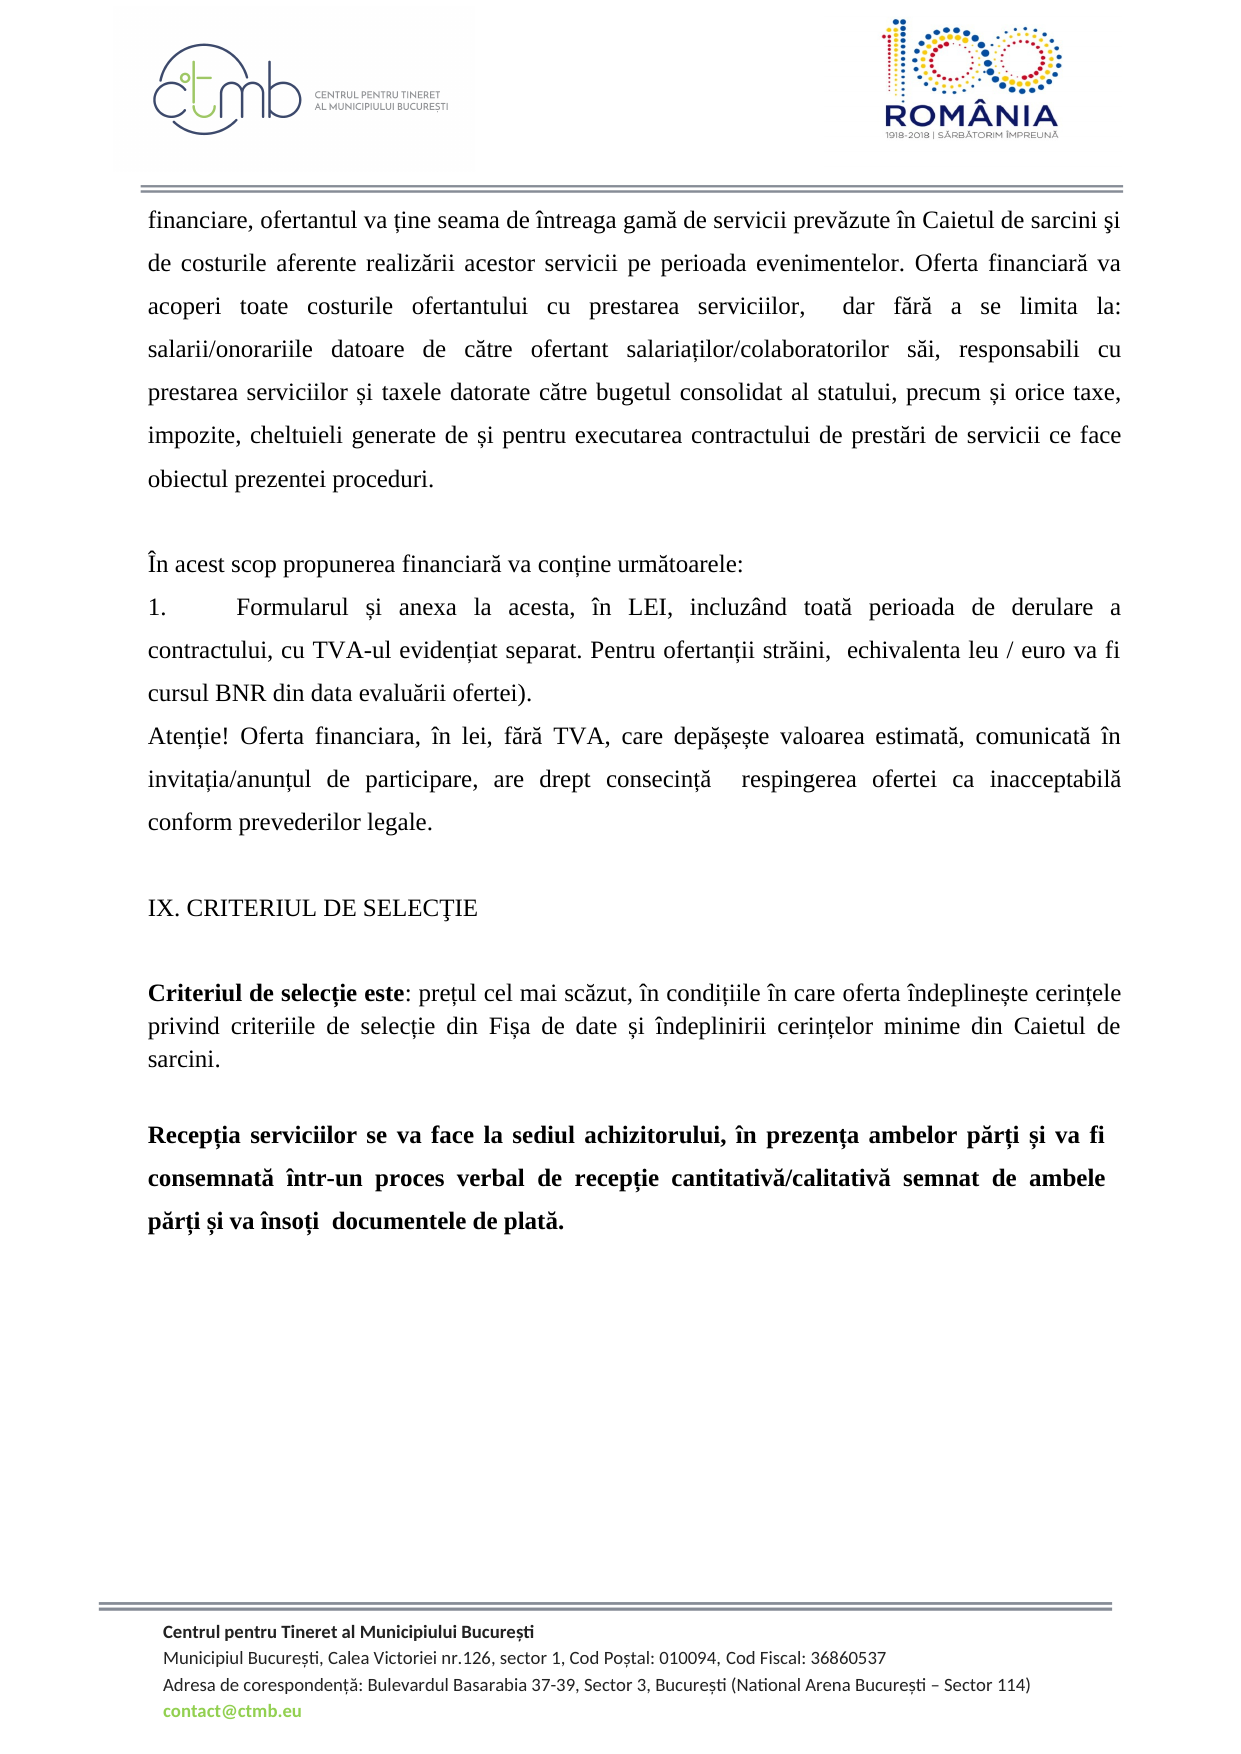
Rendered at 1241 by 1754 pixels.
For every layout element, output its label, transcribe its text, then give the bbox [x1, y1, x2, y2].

list Formularul și anexa la acesta, în LEI, incluzând toată perioada de derulare a contractului, cu TVA-ul evidențiat separat. Pentru ofertanții străini, echivalenta leu / euro va fi cursul BNR din data evaluării ofertei). [148, 592, 1122, 707]
text Criteriul de selecție este: prețul cel mai scăzut, în condițiile în care oferta îndeplinește cerințele privind criteriile de selecție din Fișa de date și îndeplinirii cerințelor minime din Caietul de sarcini. [148, 978, 1122, 1072]
text Atenție! Oferta financiara, în lei, fără TVA, care depășește valoarea estimată, comunicată în invitația/anunțul de participare, are drept consecință respingerea ofertei ca inacceptabilă conform prevederilor legale. [148, 721, 1122, 836]
picture [824, 1, 1123, 167]
picture [98, 1591, 1113, 1611]
text IX. CRITERIUL DE SELECŢIE [148, 893, 1122, 921]
picture [112, 6, 1124, 193]
text În acest scop propunerea financiară va conține următoarele: [148, 549, 1122, 577]
text Recepția serviciilor se va face la sediul achizitorului, în prezența ambelor părți și va fi consemnată într-un proces verbal de recepție cantitativă/calitativă semnat de ambele părți și va însoți documentele de plată. [148, 1120, 1107, 1235]
